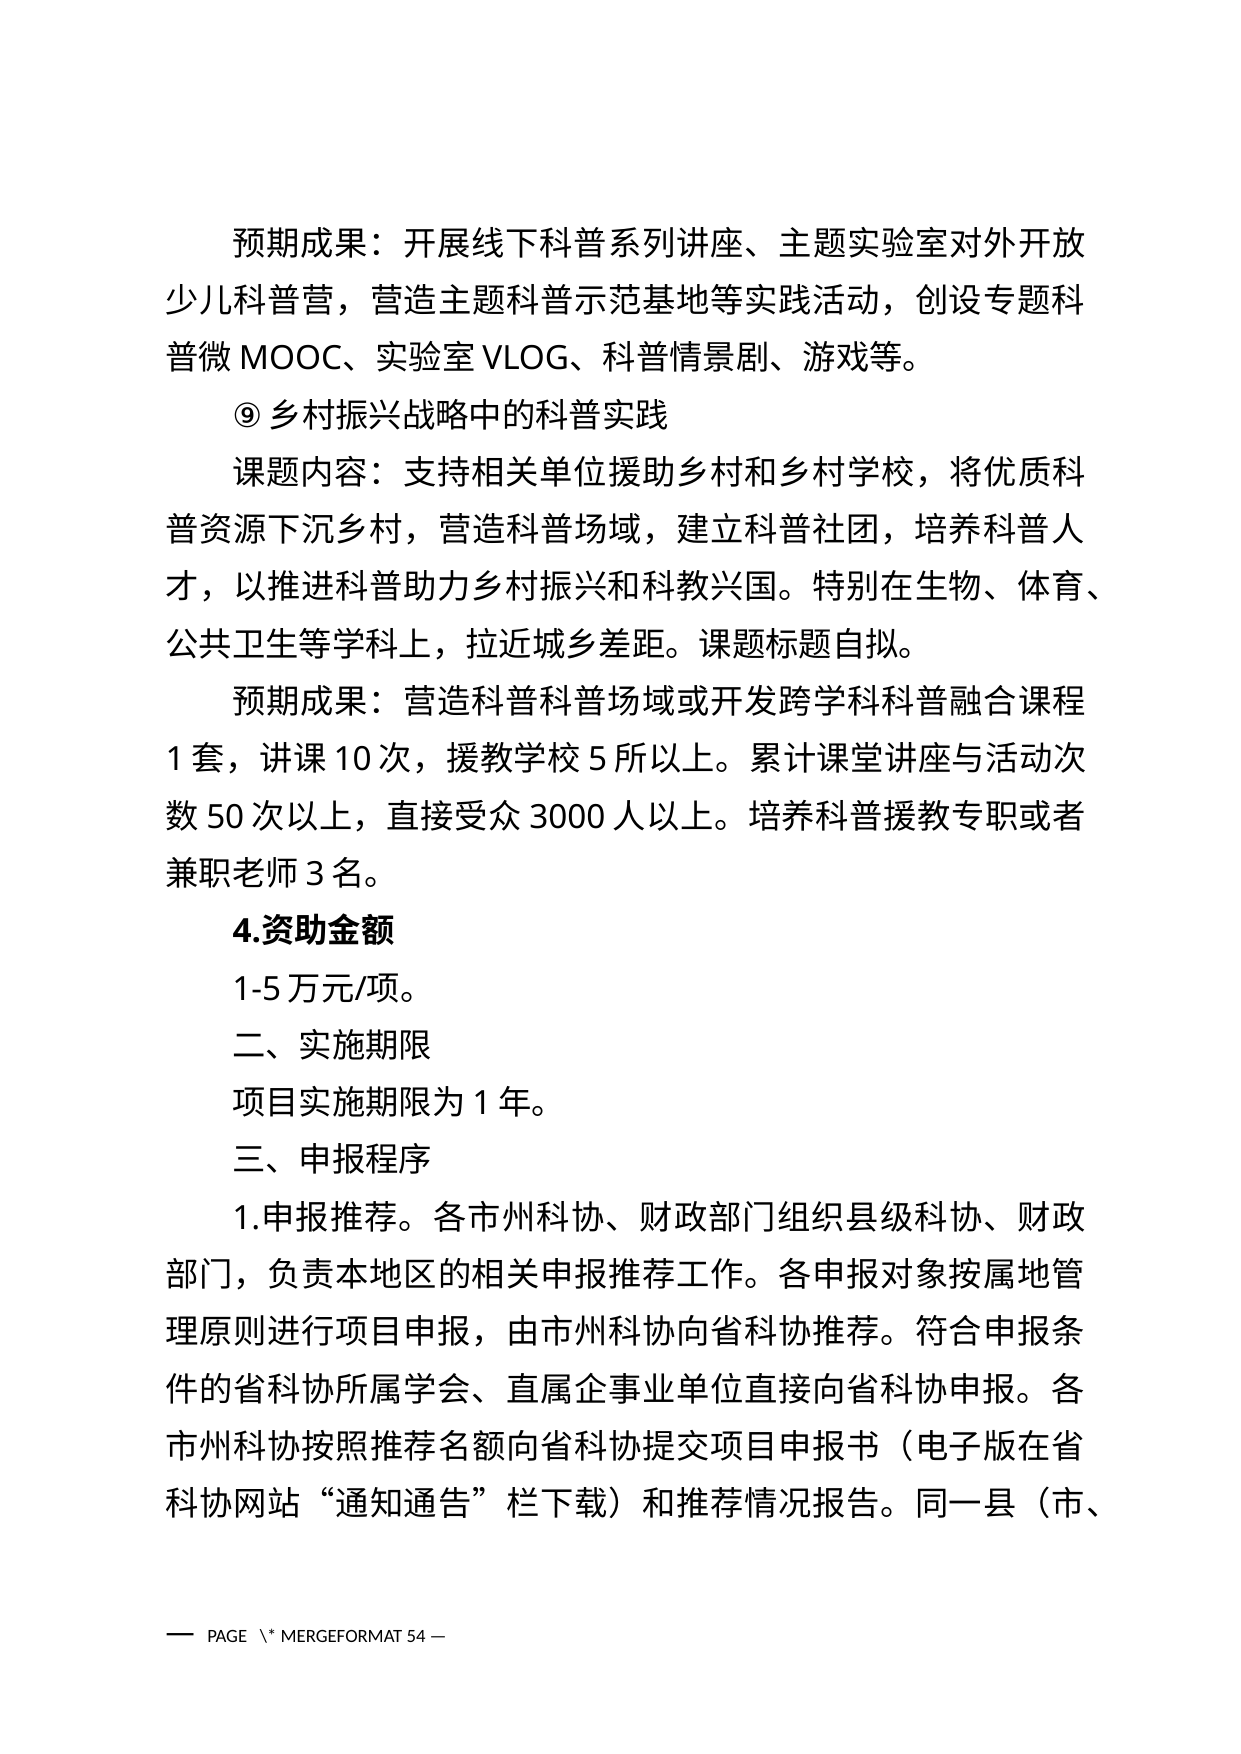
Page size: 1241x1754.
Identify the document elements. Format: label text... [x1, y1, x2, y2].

text 4.资助金额 [165, 897, 1087, 954]
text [165, 1183, 1087, 1527]
text 预期成果：开展线下科普系列讲座、主题实验室对外开放、少儿科普营，营造主题科普示范基地等实践活动，创设专题科普微MOOC、实验室VLOG、科普情景剧、游戏等。 [165, 209, 1087, 381]
text 课题内容：支持相关单位援助乡村和乡村学校，将优质科普资源下沉乡村，营造科普场域，建立科普社团，培养科普人才，以推进科普助力乡村振兴和科教兴国。特别在生物、体育、公共卫生等学科上，拉近城乡差距。课题标题自拟。 [165, 438, 1087, 668]
text 项目实施期限为1年。 [165, 1069, 1087, 1126]
text 1-5万元/项。 [165, 954, 1087, 1011]
text ⑨乡村振兴战略中的科普实践 [165, 381, 1087, 438]
text 二、实施期限 [165, 1011, 1087, 1069]
text 三、申报程序 [165, 1126, 1087, 1183]
text 预期成果：营造科普科普场域或开发跨学科科普融合课程1套，讲课10次，援教学校5所以上。累计课堂讲座与活动次数50次以上，直接受众3000人以上。培养科普援教专职或者兼职老师3名。 [165, 668, 1087, 897]
